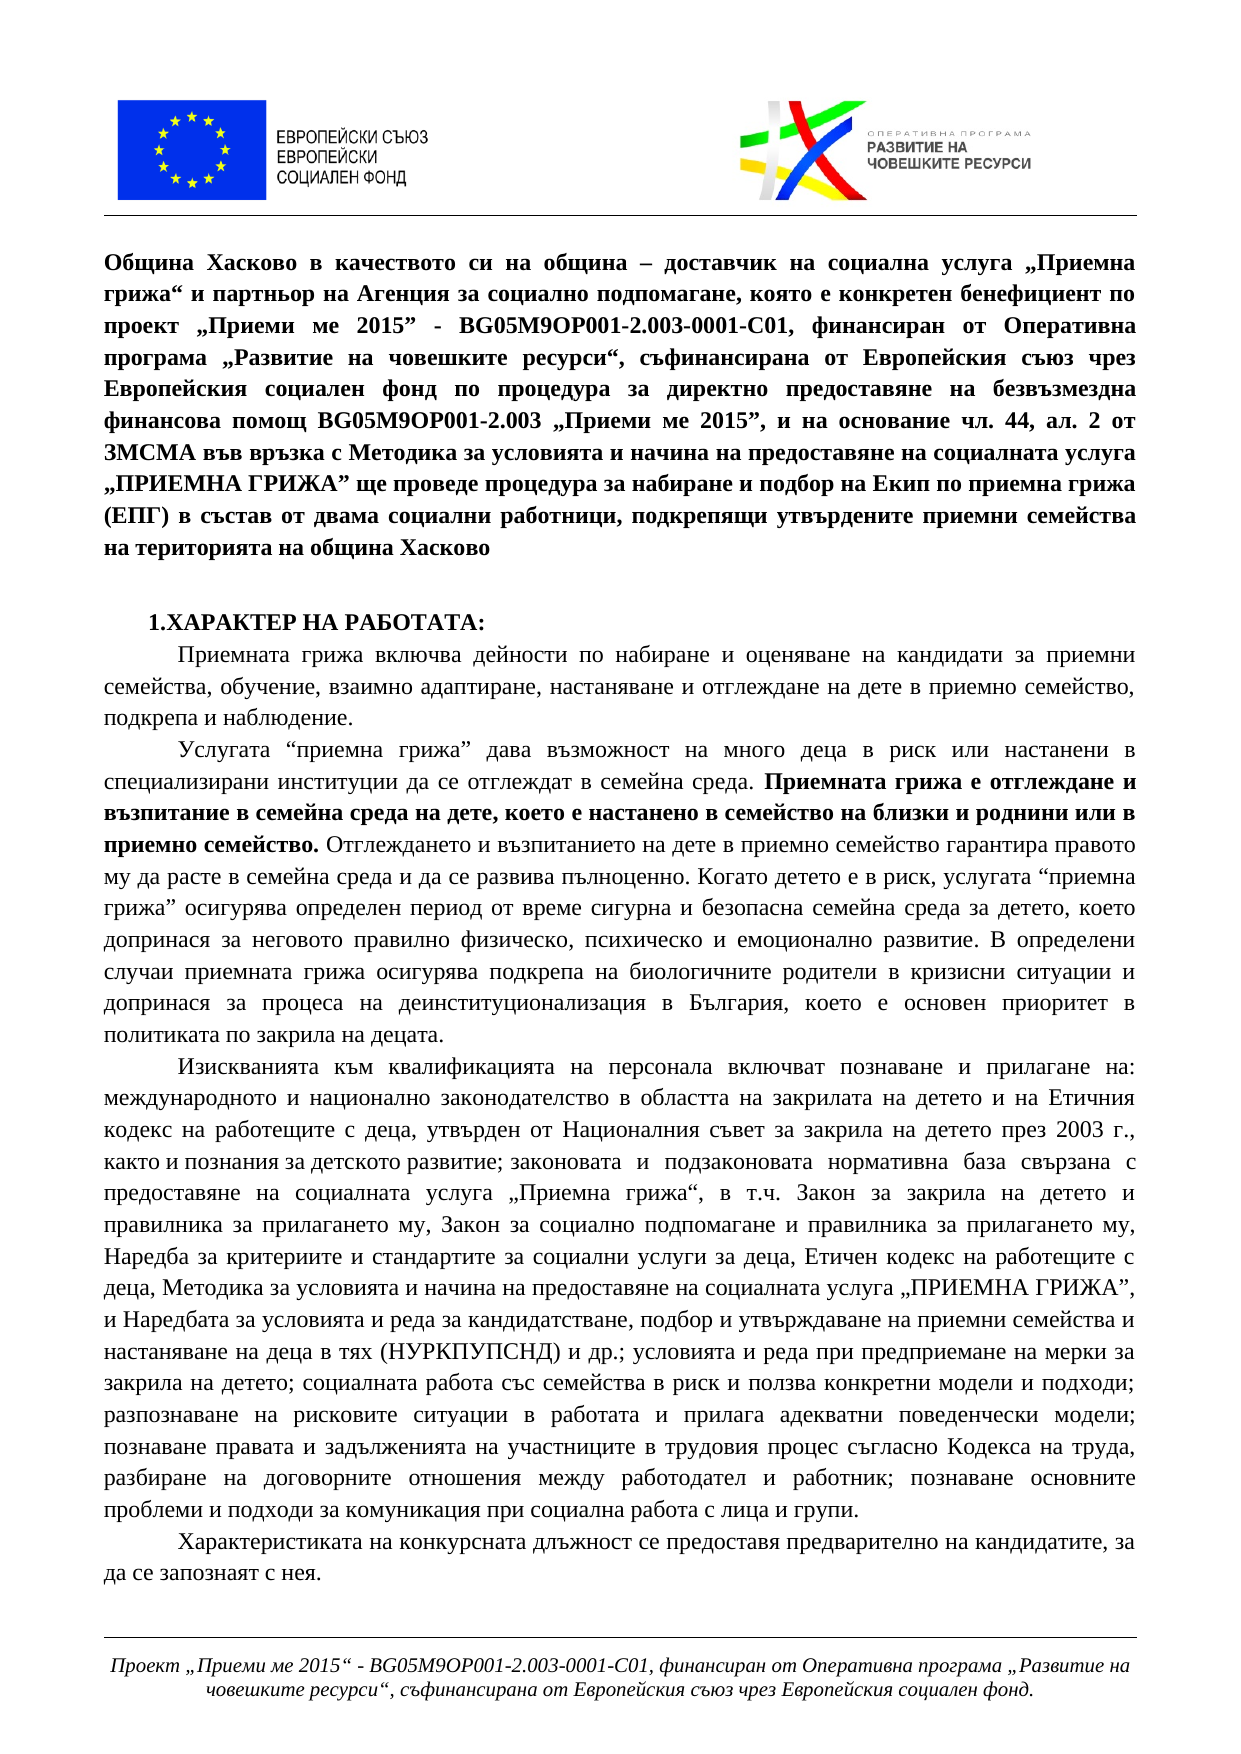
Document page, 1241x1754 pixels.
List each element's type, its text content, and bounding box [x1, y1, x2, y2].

text Характеристиката на конкурсната длъжност се предоставя предварително на кандидатите, за да се запознаят с нея. [103, 1527, 1137, 1586]
text Приемната грижа включва дейности по набиране и оценяване на кандидати за приемни семейства, обучение, взаимно адаптиране, настаняване и отглеждане на дете в приемно семейство, подкрепа и наблюдение. [103, 640, 1137, 731]
picture [103, 89, 458, 213]
text Oбщина Хасково в качеството си на община – доставчик на социална услуга „Приемна грижа“ и партньор на Агенция за социално подпомагане, която е конкретен бенефициент по проект „Приеми ме 2015” - BG05M9OP001-2.003-0001-C01, финансиран от Оперативна програма „Развитие на човешките ресурси“, съфинансирана от Европейския съюз чрез Европейския социален фонд по процедура за директно предоставяне на безвъзмездна финансова помощ BG05M9OP001-2.003 „Приеми ме 2015”, и на основание чл. 44, ал. 2 от ЗМСМА във връзка с Методика за условията и начина на предоставяне на социалната услуга „ПРИЕМНА ГРИЖА” ще проведе процедура за набиране и подбор на Екип по приемна грижа (ЕПГ) в състав от двама социални работници, подкрепящи утвърдените приемни семейства на територията на община Хасково [103, 248, 1137, 560]
picture [694, 73, 1049, 213]
text Изискванията към квалификацията на персонала включват познаване и прилагане на: международното и национално законодателство в областта на закрилата на детето и на Етичния кодекс на работещите с деца, утвърден от Националния съвет за закрила на детето през 2003 г., както и познания за детското развитие; законовата и подзаконовата нормативна база свързана с предоставяне на социалната услуга „Приемна грижа“, в т.ч. Закон за закрила на детето и правилника за прилагането му, Закон за социално подпомагане и правилника за прилагането му, Наредба за критериите и стандартите за социални услуги за деца, Етичен кодекс на работещите с деца, Методика за условията и начина на предоставяне на социалната услуга „ПРИЕМНА ГРИЖА”, и Наредбата за условията и реда за кандидатстване, подбор и утвърждаване на приемни семейства и настаняване на деца в тях (НУРКПУПСНД) и др.; условията и реда при предприемане на мерки за закрила на детето; социалната работа със семейства в риск и ползва конкретни модели и подходи; разпознаване на рисковите ситуации в работата и прилага адекватни поведенчески модели; познаване правата и задълженията на участниците в трудовия процес съгласно Кодекса на труда, разбиране на договорните отношения между работодател и работник; познаване основните проблеми и подходи за комуникация при социална работа с лица и групи. [103, 1052, 1137, 1523]
list ХАРАКТЕР НА РАБОТАТА: [103, 608, 1137, 636]
text Услугата “приемна грижа” дава възможност на много деца в риск или настанени в специализирани институции да се отглеждат в семейна среда. Приемната грижа е отглеждане и възпитание в семейна среда на дете, което е настанено в семейство на близки и роднини или в приемно семейство. Отглеждането и възпитанието на дете в приемно семейство гарантира правото му да расте в семейна среда и да се развива пълноценно. Когато детето е в риск, услугата “приемна грижа” осигурява определен период от време сигурна и безопасна семейна среда за детето, което допринася за неговото правилно физическо, психическо и емоционално развитие. В определени случаи приемната грижа осигурява подкрепа на биологичните родители в кризисни ситуации и допринася за процеса на деинституционализация в България, което е основен приоритет в политиката по закрила на децата. [103, 735, 1137, 1048]
